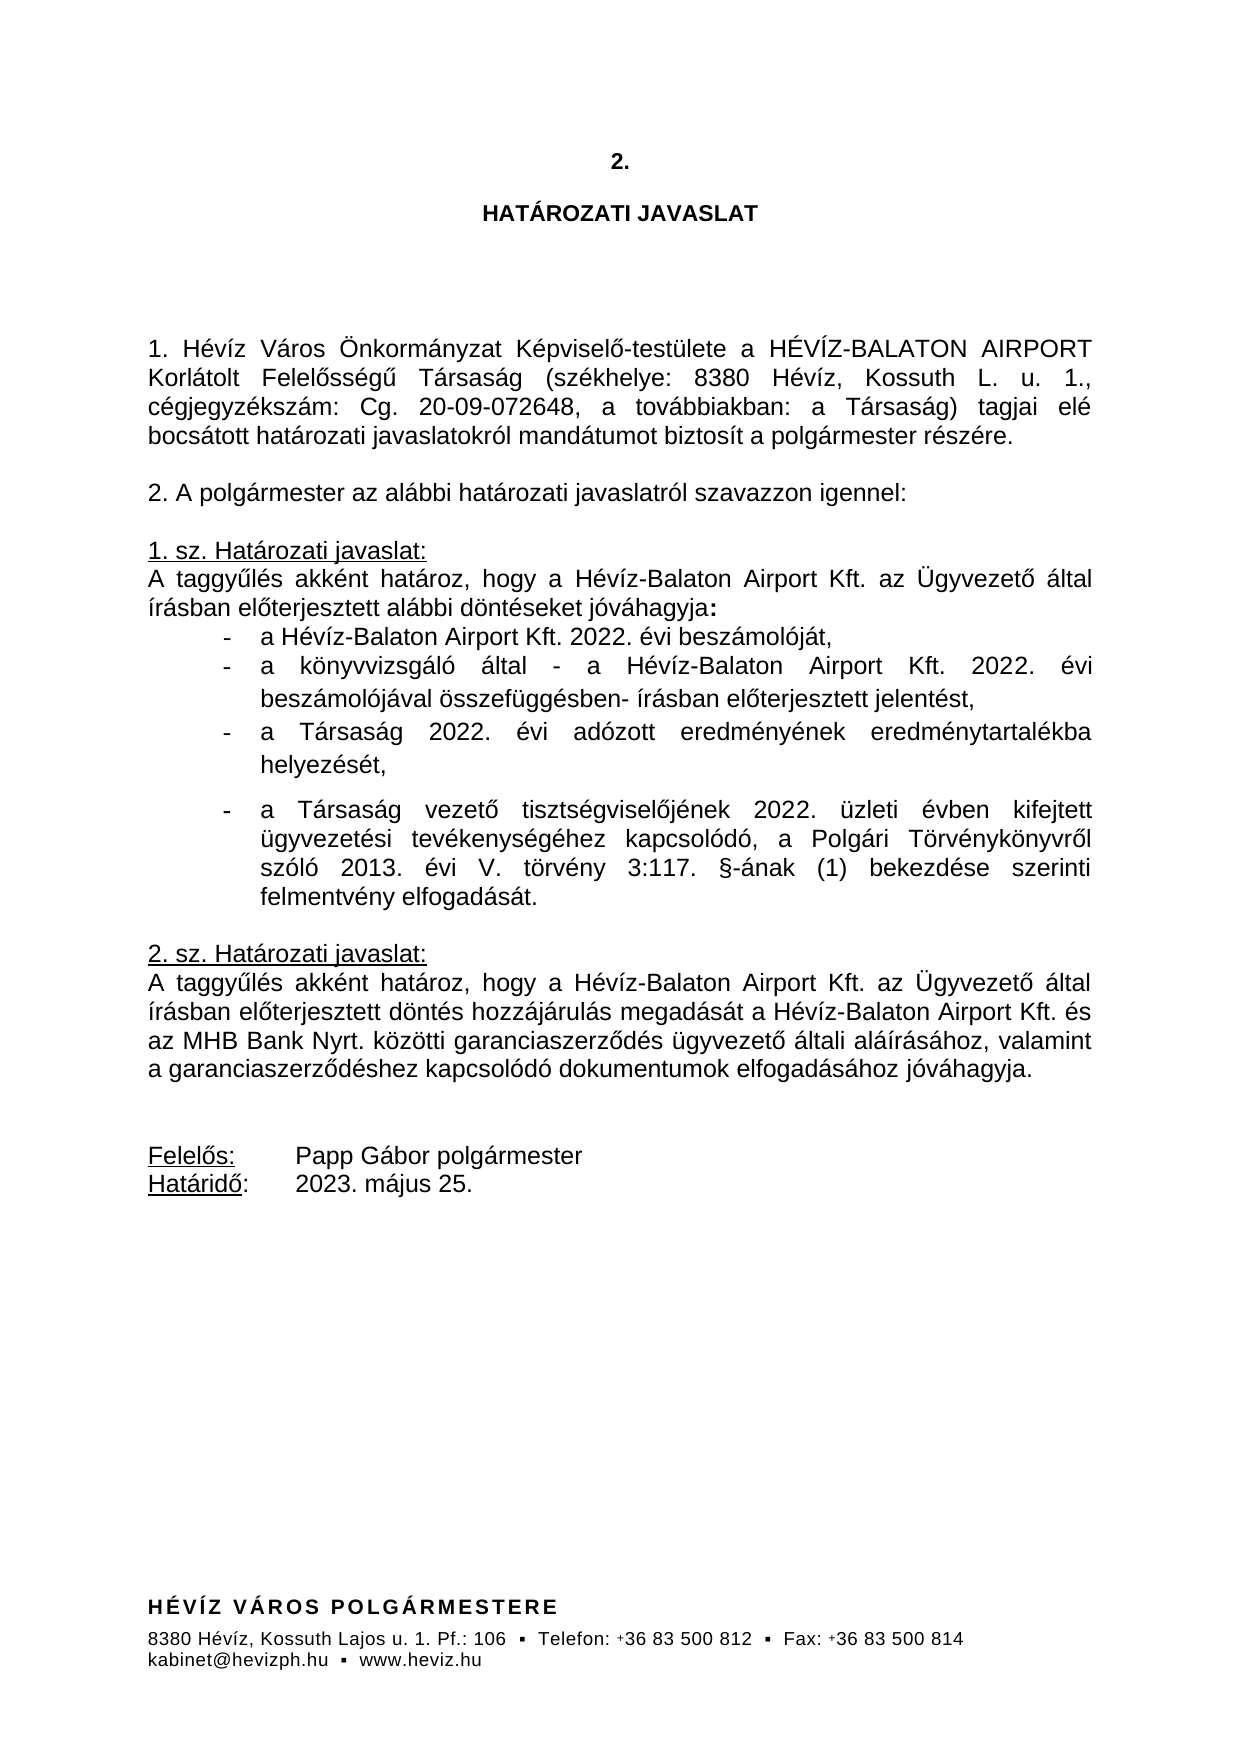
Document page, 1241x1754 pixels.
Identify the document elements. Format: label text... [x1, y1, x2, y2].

text A taggyűlés akként határoz, hogy a Hévíz-Balaton Airport Kft. az Ügyvezető által írásban előterjesztett döntés hozzájárulás megadását a Hévíz-Balaton Airport Kft. és az MHB Bank Nyrt. közötti garanciaszerződés ügyvezető általi aláírásához, valamint a garanciaszerződéshez kapcsolódó dokumentumok elfogadásához jóváhagyja. [148, 968, 1093, 1083]
list a Hévíz-Balaton Airport Kft. 2022. évi beszámolóját, [223, 622, 1093, 651]
text 2. [148, 148, 1093, 174]
text 2. sz. Határozati javaslat: [148, 939, 1093, 968]
list a könyvvizsgáló által - a Hévíz-Balaton Airport Kft. 2022. évi beszámolójával összefüggésben- írásban előterjesztett jelentést, [223, 651, 1093, 713]
list a Társaság 2022. évi adózott eredményének eredménytartalékba helyezését, [223, 717, 1093, 779]
list a Társaság vezető tisztségviselőjének 2022. üzleti évben kifejtett ügyvezetési tevékenységéhez kapcsolódó, a Polgári Törvénykönyvről szóló 2013. évi V. törvény 3:117. §-ának (1) bekezdése szerinti felmentvény elfogadását. [223, 796, 1093, 911]
text Határidő: 2023. május 25. [148, 1169, 1093, 1198]
text 2. A polgármester az alábbi határozati javaslatról szavazzon igennel: [148, 478, 1093, 507]
text 1. Hévíz Város Önkormányzat Képviselő-testülete a HÉVÍZ-BALATON AIRPORT Korlátolt Felelősségű Társaság (székhelye: 8380 Hévíz, Kossuth L. u. 1., cégjegyzékszám: Cg. 20-09-072648, a továbbiakban: a Társaság) tagjai elé bocsátott határozati javaslatokról mandátumot biztosít a polgármester részére. [148, 334, 1093, 449]
text HATÁROZATI JAVASLAT [148, 200, 1093, 227]
text 1. sz. Határozati javaslat: [148, 536, 1093, 564]
text A taggyűlés akként határoz, hogy a Hévíz-Balaton Airport Kft. az Ügyvezető által írásban előterjesztett alábbi döntéseket jóváhagyja: [148, 564, 1093, 622]
text Felelős: Papp Gábor polgármester [148, 1141, 1093, 1169]
